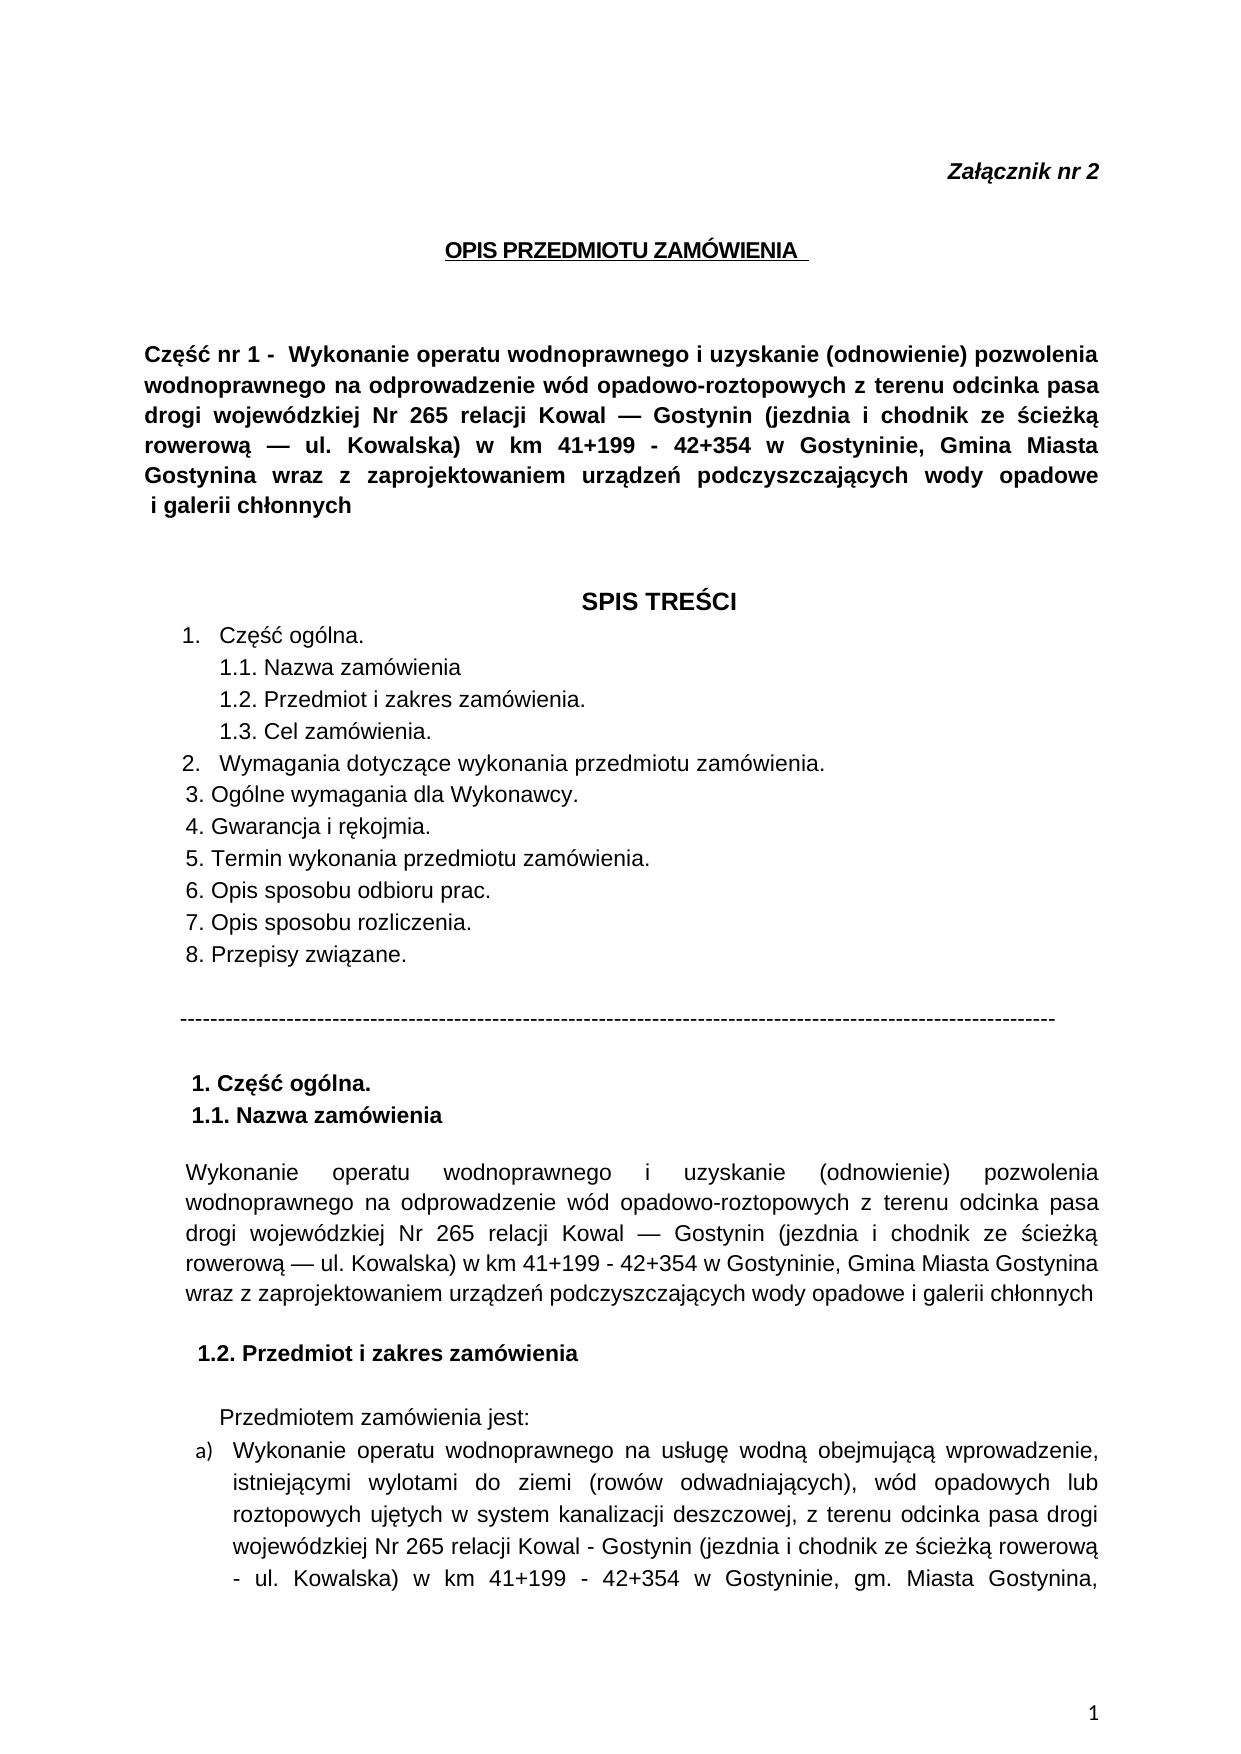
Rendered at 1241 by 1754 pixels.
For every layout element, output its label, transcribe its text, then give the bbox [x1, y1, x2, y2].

list 8. Przepisy związane. [185, 941, 1099, 967]
list Przedmiotem zamówienia jest: [219, 1404, 1099, 1430]
list 7. Opis sposobu rozliczenia. [185, 909, 1099, 935]
list Część ogólna. [182, 622, 1099, 648]
list 1.3. Cel zamówienia. [219, 718, 1099, 744]
list 1.2. Przedmiot i zakres zamówienia. [219, 686, 1099, 712]
text Załącznik nr 2 [144, 158, 1099, 185]
list 6. Opis sposobu odbioru prac. [185, 877, 1099, 903]
text Wykonanie operatu wodnoprawnego i uzyskanie (odnowienie) pozwolenia wodnoprawnego na odprowadzenie wód opadowo-roztopowych z terenu odcinka pasa drogi wojewódzkiej Nr 265 relacji Kowal — Gostynin (jezdnia i chodnik ze ścieżką rowerową — ul. Kowalska) w km 41+199 - 42+354 w Gostyninie, Gmina Miasta Gostynina wraz z zaprojektowaniem urządzeń podczyszczających wody opadowe i galerii chłonnych [185, 1159, 1099, 1306]
text Część nr 1 - Wykonanie operatu wodnoprawnego i uzyskanie (odnowienie) pozwolenia wodnoprawnego na odprowadzenie wód opadowo-roztopowych z terenu odcinka pasa drogi wojewódzkiej Nr 265 relacji Kowal — Gostynin (jezdnia i chodnik ze ścieżką rowerową — ul. Kowalska) w km 41+199 - 42+354 w Gostyninie, Gmina Miasta Gostynina wraz z zaprojektowaniem urządzeń podczyszczających wody opadowe i galerii chłonnych [144, 341, 1099, 519]
list 1.1. Nazwa zamówienia [219, 654, 1099, 680]
list 5. Termin wykonania przedmiotu zamówienia. [185, 845, 1099, 872]
list ------------------------------------------------------------------------------------------------------------------- [179, 1004, 1099, 1031]
list 3. Ogólne wymagania dla Wykonawcy. [185, 781, 1099, 808]
text OPIS PRZEDMIOTU ZAMÓWIENIA [144, 237, 1099, 264]
list 4. Gwarancja i rękojmia. [185, 813, 1099, 840]
list Wymagania dotyczące wykonania przedmiotu zamówienia. [182, 749, 1099, 776]
list 1.2. Przedmiot i zakres zamówienia [197, 1340, 1099, 1366]
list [195, 1436, 1099, 1591]
list SPIS TREŚCI [219, 587, 1099, 616]
list 1.1. Nazwa zamówienia [191, 1102, 1099, 1128]
list 1. Część ogólna. [191, 1070, 1099, 1097]
